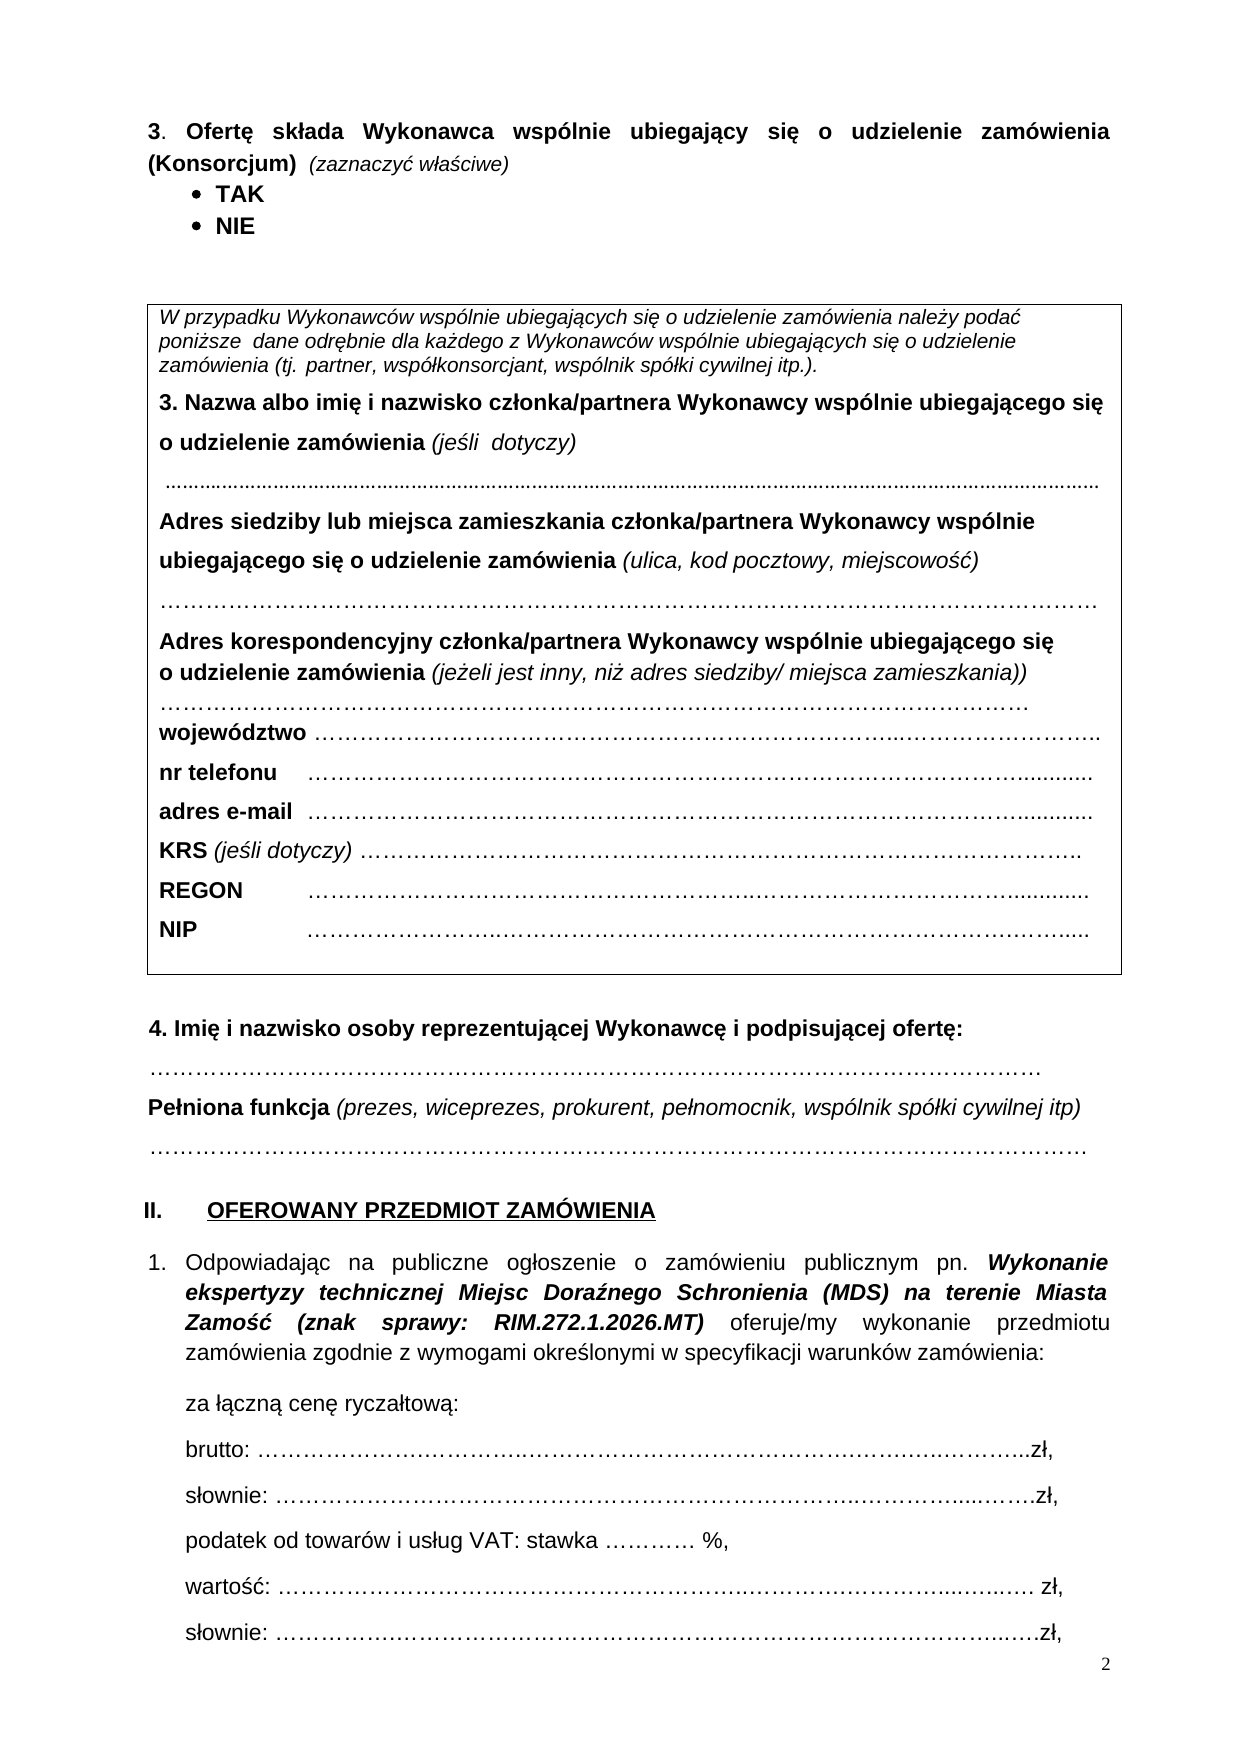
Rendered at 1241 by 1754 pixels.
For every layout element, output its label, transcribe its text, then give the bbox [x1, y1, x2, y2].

list Odpowiadając na publiczne ogłoszenie o zamówieniu publicznym pn. Wykonanie ekspertyzy technicznej Miejsc Doraźnego Schronienia (MDS) na terenie Miasta Zamość (znak sprawy: RIM.272.1.2026.MT) oferuje/my wykonanie przedmiotu zamówienia zgodnie z wymogami określonymi w specyfikacji warunków zamówienia: [148, 1248, 1110, 1366]
text za łączną cenę ryczałtową: [185, 1390, 1110, 1417]
text ……………………………………………………………………………………………………… [148, 1054, 1110, 1080]
text 4. Imię i nazwisko osoby reprezentującej Wykonawcę i podpisującej ofertę: [148, 1014, 1110, 1041]
text Pełniona funkcja (prezes, wiceprezes, prokurent, pełnomocnik, wspólnik spółki cywilnej itp) [148, 1093, 1110, 1120]
text NIE [192, 212, 1110, 239]
text brutto: ………………….…………..…………………………………….…….…..………...zł, [185, 1436, 1110, 1462]
text …………………………………………………………………………………………………………… [148, 1133, 1110, 1159]
table_header W przypadku Wykonawców wspólnie ubiegających się o udzielenie zamówienia należy podać poniższe dane odrębnie dla każdego z Wykonawców wspólnie ubiegających się o udzielenie zamówienia (tj. partner, współkonsorcjant, wspólnik spółki cywilnej itp.). 3. Nazwa albo imię i nazwisko członka/partnera Wykonawcy wspólnie ubiegającego się o udzielenie zamówienia (jeśli dotyczy) ……….……………………………………………………………………………………………………………………………………… Adres siedziby lub miejsca zamieszkania członka/partnera Wykonawcy wspólnie ubiegającego się o udzielenie zamówienia (ulica, kod pocztowy, miejscowość) …………………………………………………………………………………………………………… Adres korespondencyjny członka/partnera Wykonawcy wspólnie ubiegającego się o udzielenie zamówienia (jeżeli jest inny, niż adres siedziby/ miejsca zamieszkania)) …………………………………………………………………………………………………… województwo …………………………………………………………………...…………………….. nr telefonu …………………………………………………………………………………............ adres e-mail …………………………………………………………………………………............ KRS (jeśli dotyczy) ………………………………………………………………………………….. REGON …………………………………………………..……………………………............. NIP ……………………..………………………………………………………….……..... [148, 305, 1121, 974]
text TAK [192, 180, 1110, 208]
text słownie: …………….……………………………………………………………………...….zł, [185, 1619, 1110, 1645]
text słownie: …………………………………………………………………..………….....…….zł, [185, 1482, 1110, 1508]
text wartość: ……………………………………………………..………….…………....…...…. zł, [185, 1573, 1110, 1599]
text 3. Ofertę składa Wykonawca wspólnie ubiegający się o udzielenie zamówienia (Konsorcjum) (zaznaczyć właściwe) [148, 118, 1110, 176]
list OFEROWANY PRZEDMIOT ZAMÓWIENIA [162, 1197, 1051, 1224]
text podatek od towarów i usług VAT: stawka ………… %, [185, 1527, 1110, 1554]
